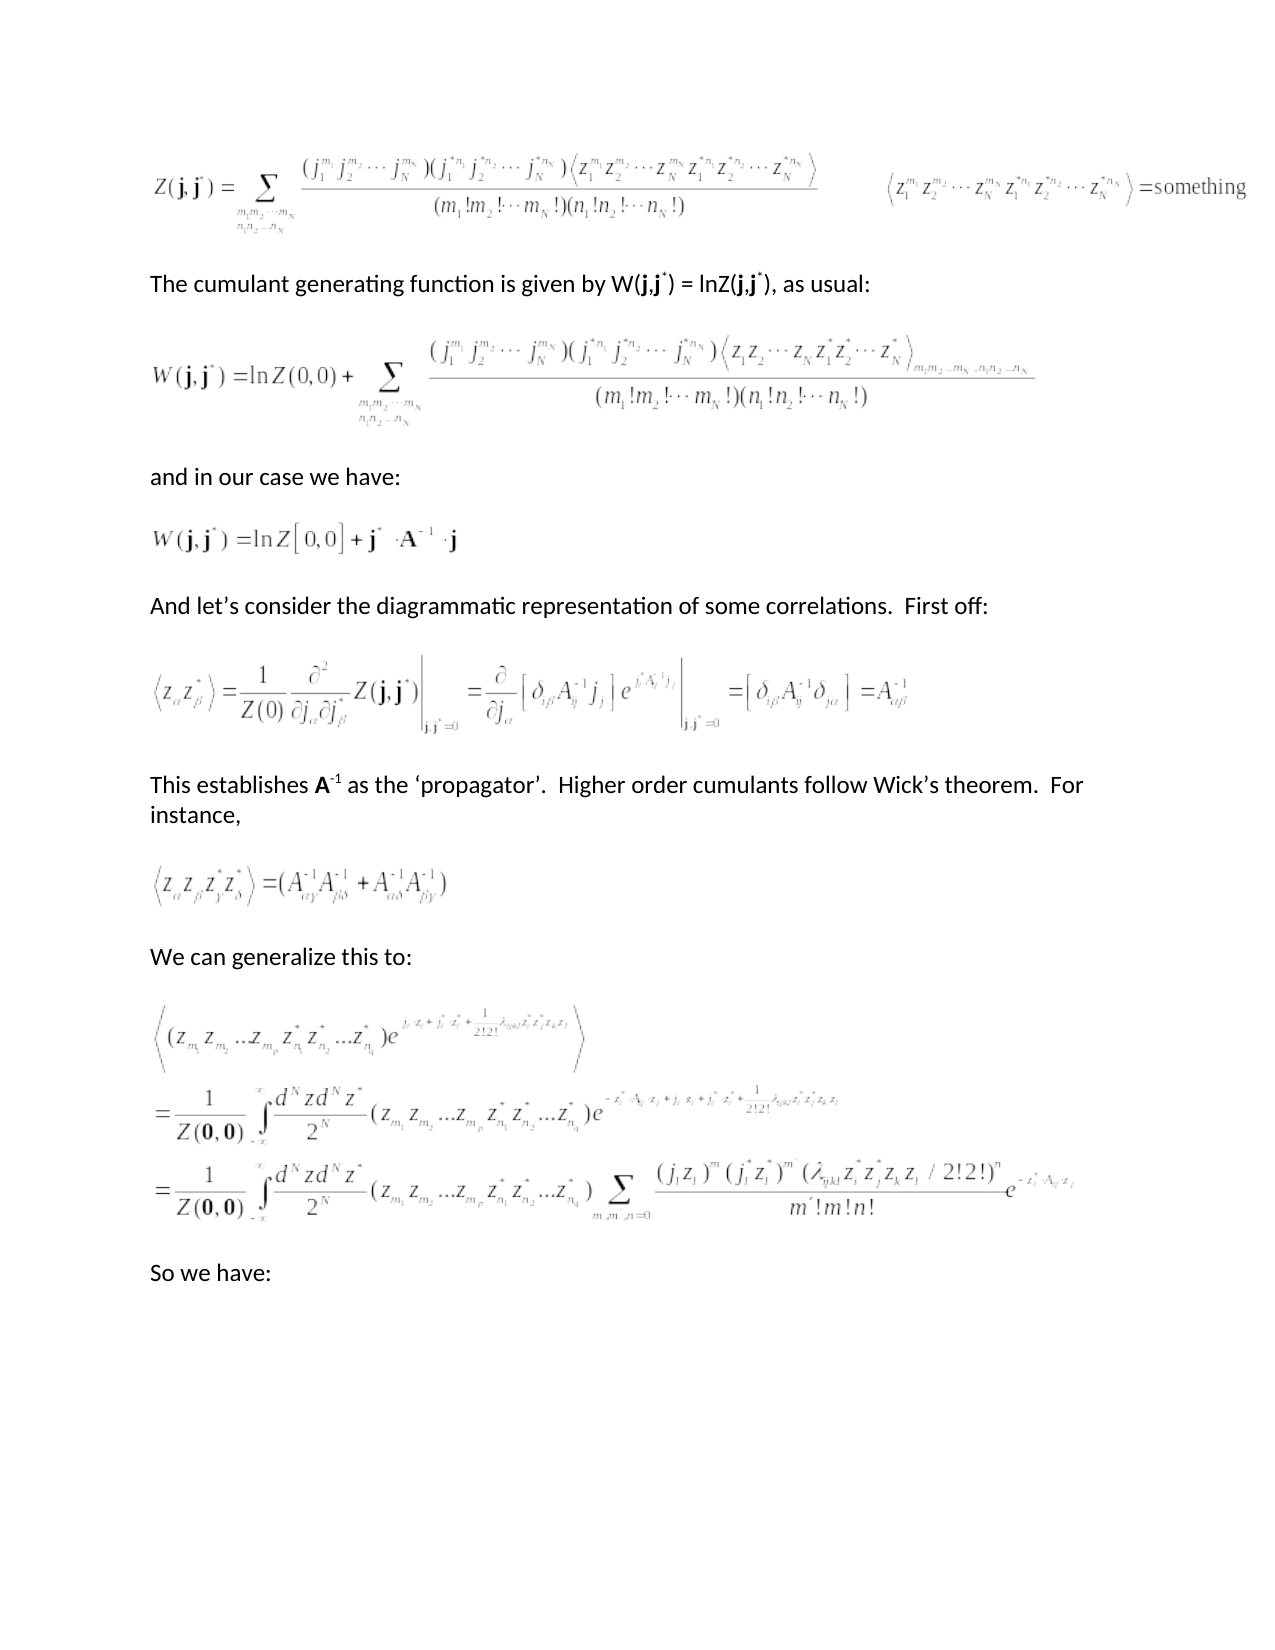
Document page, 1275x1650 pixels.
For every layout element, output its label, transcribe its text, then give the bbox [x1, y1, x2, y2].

text The cumulant generating function is given by W(j,j*) = lnZ(j,j*), as usual: [150, 268, 1125, 298]
text and in our case we have: [150, 461, 1125, 491]
text We can generalize this to: [150, 941, 1125, 971]
text This establishes A-1 as the ‘propagator’. Higher order cumulants follow Wick’s theorem. For instance, [150, 769, 1125, 830]
text And let’s consider the diagrammatic representation of some correlations. First off: [150, 590, 1125, 620]
text So we have: [150, 1257, 1125, 1288]
